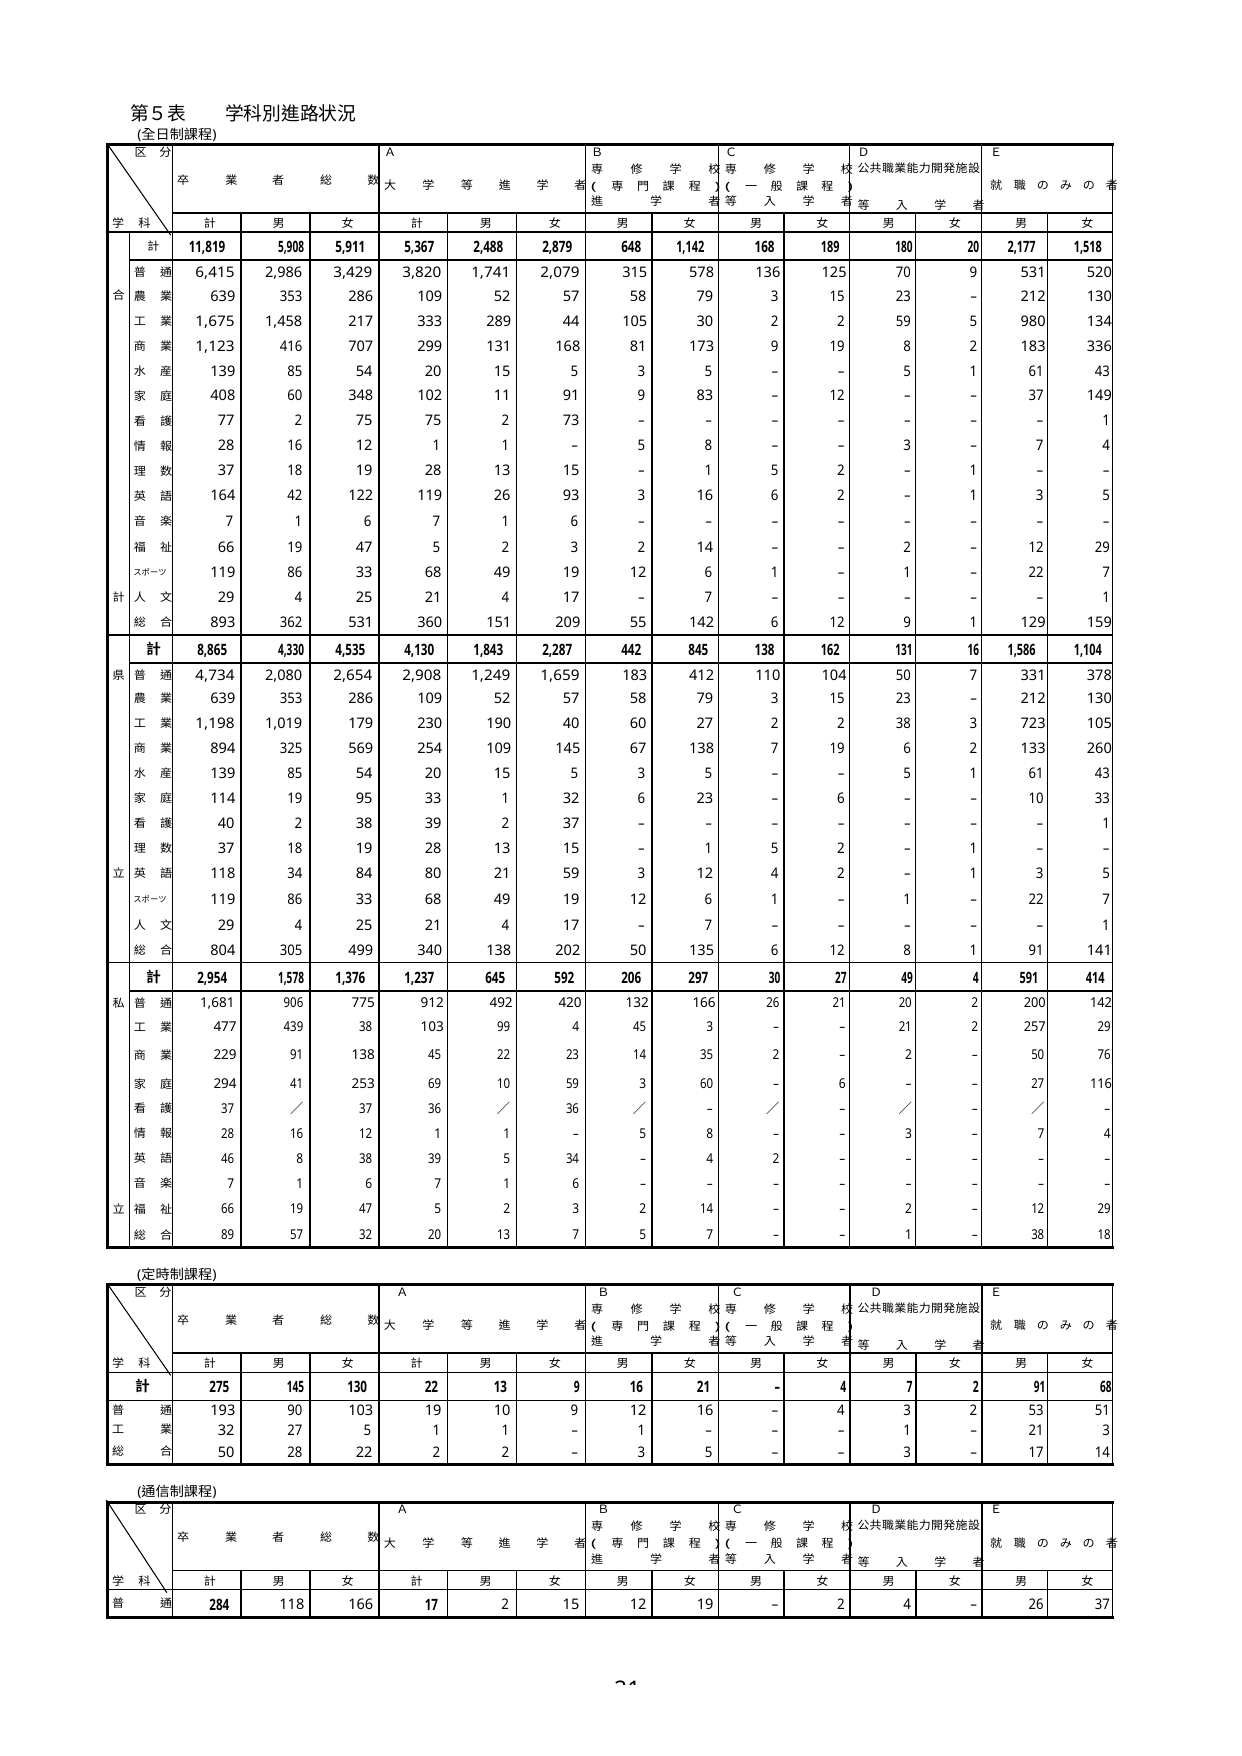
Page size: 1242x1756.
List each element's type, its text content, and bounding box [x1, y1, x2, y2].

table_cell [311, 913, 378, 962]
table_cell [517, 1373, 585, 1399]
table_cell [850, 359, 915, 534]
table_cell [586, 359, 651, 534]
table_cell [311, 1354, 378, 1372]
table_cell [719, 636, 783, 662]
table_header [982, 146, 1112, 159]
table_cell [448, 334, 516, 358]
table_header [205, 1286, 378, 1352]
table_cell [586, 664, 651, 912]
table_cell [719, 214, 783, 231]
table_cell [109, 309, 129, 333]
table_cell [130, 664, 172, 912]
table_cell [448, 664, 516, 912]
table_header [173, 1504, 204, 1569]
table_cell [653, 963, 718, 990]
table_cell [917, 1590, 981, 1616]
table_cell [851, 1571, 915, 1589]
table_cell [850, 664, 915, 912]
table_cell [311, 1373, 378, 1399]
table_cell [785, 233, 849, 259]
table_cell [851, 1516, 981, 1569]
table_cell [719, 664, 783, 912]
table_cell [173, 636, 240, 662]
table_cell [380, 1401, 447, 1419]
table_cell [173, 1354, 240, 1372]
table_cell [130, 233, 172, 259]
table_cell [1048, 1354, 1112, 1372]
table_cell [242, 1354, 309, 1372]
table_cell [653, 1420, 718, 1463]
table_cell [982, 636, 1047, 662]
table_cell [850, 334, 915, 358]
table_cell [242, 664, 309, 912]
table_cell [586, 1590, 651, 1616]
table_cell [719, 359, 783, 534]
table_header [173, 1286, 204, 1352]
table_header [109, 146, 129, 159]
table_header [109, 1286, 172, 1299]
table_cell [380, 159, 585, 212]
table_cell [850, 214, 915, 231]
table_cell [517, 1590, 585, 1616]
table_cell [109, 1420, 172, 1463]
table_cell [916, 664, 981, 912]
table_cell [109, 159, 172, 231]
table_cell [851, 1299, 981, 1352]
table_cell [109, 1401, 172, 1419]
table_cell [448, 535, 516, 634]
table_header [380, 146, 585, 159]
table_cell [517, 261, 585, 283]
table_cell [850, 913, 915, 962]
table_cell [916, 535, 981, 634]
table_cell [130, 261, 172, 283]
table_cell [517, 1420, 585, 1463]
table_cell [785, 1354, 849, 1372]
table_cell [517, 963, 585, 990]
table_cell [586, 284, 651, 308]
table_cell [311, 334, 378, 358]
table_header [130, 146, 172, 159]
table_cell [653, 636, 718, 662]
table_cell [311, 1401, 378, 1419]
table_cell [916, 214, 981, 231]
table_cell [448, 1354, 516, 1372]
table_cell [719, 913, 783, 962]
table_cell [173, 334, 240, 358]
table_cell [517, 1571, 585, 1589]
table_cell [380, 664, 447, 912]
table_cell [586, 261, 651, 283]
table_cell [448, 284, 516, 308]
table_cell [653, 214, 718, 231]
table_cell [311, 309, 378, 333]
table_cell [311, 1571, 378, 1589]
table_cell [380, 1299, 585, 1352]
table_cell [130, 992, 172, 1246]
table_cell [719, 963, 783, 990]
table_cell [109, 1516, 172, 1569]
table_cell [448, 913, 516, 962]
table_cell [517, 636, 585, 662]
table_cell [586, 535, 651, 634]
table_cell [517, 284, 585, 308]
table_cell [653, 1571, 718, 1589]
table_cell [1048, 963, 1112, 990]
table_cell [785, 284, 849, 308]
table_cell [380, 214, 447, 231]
text (定時制課程) [137, 1265, 1242, 1283]
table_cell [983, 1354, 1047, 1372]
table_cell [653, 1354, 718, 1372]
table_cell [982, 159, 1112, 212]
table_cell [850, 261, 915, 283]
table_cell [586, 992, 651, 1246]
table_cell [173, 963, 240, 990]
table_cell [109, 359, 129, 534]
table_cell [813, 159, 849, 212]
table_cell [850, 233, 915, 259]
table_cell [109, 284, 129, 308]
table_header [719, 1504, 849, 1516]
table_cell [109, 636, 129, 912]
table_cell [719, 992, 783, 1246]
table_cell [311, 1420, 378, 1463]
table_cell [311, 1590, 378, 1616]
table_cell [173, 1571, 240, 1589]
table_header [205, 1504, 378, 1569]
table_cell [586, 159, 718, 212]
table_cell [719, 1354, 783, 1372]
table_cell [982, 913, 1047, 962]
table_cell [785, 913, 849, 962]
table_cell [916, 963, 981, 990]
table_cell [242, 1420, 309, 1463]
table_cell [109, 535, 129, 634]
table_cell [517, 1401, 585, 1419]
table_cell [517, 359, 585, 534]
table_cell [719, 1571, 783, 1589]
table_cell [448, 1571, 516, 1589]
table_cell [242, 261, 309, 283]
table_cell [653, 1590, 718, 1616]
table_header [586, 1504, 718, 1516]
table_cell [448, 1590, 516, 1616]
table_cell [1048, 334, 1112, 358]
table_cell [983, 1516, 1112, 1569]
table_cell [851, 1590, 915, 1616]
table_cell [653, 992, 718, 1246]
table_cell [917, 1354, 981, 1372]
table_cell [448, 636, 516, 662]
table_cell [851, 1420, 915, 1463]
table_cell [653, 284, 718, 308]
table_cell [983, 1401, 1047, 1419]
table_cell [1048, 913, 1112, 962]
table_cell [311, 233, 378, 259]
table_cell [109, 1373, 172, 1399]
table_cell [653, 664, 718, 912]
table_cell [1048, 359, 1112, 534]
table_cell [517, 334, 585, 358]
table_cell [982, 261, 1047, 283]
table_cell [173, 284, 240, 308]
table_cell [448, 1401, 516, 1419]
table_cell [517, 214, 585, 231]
text (通信制課程) [137, 1482, 1242, 1501]
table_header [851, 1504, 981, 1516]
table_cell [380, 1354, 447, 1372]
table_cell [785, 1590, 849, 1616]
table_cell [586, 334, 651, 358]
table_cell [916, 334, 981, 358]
text 第５表 学科別進路状況 [130, 100, 1242, 125]
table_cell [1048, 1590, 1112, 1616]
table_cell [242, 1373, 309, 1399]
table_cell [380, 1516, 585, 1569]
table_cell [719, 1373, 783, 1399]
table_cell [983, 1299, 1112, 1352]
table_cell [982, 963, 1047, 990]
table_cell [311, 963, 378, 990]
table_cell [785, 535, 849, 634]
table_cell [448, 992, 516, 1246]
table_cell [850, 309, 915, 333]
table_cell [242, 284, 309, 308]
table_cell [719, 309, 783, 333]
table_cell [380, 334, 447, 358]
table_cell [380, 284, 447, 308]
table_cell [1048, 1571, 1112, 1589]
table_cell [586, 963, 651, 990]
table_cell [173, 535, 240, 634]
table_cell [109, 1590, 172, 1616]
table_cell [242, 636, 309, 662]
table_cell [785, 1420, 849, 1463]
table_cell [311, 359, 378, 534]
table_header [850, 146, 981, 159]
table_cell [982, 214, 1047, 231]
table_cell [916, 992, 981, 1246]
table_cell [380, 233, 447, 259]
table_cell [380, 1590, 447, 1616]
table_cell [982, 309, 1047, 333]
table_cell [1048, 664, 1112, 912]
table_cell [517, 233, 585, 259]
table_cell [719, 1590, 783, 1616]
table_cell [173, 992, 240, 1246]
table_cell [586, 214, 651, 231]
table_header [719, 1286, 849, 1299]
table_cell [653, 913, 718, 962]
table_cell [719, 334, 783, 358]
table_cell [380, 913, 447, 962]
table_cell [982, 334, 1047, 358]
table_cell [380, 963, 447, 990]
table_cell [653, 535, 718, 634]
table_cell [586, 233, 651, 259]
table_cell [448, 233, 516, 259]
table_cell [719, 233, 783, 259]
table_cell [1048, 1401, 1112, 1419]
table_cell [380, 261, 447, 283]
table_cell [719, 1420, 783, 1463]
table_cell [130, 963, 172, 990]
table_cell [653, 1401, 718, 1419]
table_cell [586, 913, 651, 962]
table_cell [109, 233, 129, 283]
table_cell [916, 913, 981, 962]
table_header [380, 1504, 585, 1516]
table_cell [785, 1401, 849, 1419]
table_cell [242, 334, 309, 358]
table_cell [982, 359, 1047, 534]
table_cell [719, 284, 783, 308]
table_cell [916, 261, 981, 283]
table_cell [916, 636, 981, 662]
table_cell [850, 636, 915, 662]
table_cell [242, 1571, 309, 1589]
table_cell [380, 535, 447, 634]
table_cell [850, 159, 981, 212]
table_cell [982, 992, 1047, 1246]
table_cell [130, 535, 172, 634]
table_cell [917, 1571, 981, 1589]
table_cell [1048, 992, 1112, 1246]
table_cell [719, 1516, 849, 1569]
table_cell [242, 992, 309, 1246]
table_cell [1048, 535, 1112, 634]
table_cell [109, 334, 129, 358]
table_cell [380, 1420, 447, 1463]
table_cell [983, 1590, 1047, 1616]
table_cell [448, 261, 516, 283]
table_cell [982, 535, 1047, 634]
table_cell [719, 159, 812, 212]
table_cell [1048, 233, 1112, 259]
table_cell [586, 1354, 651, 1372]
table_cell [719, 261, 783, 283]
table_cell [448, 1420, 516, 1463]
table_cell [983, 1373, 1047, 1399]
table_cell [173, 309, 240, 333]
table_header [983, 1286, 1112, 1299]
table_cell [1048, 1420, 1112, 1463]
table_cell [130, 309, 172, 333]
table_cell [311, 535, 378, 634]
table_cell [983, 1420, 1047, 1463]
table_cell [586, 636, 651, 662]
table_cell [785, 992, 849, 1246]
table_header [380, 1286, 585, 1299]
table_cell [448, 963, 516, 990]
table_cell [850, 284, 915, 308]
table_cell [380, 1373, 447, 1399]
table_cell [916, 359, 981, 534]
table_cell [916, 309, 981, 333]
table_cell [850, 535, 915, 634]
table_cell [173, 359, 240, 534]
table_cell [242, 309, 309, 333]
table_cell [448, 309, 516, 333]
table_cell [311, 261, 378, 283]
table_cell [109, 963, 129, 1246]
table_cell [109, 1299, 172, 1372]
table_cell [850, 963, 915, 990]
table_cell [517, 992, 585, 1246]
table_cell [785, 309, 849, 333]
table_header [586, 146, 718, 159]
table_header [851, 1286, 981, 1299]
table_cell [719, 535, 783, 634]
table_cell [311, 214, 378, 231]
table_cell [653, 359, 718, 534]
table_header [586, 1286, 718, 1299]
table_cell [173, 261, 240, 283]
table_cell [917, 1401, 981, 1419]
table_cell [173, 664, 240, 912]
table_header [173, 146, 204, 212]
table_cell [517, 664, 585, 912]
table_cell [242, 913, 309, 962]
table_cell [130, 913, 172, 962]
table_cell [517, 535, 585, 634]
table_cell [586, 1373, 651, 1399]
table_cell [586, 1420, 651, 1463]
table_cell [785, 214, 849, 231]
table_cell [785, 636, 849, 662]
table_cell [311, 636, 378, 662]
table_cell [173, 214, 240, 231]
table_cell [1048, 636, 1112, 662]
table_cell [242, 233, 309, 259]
text (全日制課程) [137, 125, 1242, 143]
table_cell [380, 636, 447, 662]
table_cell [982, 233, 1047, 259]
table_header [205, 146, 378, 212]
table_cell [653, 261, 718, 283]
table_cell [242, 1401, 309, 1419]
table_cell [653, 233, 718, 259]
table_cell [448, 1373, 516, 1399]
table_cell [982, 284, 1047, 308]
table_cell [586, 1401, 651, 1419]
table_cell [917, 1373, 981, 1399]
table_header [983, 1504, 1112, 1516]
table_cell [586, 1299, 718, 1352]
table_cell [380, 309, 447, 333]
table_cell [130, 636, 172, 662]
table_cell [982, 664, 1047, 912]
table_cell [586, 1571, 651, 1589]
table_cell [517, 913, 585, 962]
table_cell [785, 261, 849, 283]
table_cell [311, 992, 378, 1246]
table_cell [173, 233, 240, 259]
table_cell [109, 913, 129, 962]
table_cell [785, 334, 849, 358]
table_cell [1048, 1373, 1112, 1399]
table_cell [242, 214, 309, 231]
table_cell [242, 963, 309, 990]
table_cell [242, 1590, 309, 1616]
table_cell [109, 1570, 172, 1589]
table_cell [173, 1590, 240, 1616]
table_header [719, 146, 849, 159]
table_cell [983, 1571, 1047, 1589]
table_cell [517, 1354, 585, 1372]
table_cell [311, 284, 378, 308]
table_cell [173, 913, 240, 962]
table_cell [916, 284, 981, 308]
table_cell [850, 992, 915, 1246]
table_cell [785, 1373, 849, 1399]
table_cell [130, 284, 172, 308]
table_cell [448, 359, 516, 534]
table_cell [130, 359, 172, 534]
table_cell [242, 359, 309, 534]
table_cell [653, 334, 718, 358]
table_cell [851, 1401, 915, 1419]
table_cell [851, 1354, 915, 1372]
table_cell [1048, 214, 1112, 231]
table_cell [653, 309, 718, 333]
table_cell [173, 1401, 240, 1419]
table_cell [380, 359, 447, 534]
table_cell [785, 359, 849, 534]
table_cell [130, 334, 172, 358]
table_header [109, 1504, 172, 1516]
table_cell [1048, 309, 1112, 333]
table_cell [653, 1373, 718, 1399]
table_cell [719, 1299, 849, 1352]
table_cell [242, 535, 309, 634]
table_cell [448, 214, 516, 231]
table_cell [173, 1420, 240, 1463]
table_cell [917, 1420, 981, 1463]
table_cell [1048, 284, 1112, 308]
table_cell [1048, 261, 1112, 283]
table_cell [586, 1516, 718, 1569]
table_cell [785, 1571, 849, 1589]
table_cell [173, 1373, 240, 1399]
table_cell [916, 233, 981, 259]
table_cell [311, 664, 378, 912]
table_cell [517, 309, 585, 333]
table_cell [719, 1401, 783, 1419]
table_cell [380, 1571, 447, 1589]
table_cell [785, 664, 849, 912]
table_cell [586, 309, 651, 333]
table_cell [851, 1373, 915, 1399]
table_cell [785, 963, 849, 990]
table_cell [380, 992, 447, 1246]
